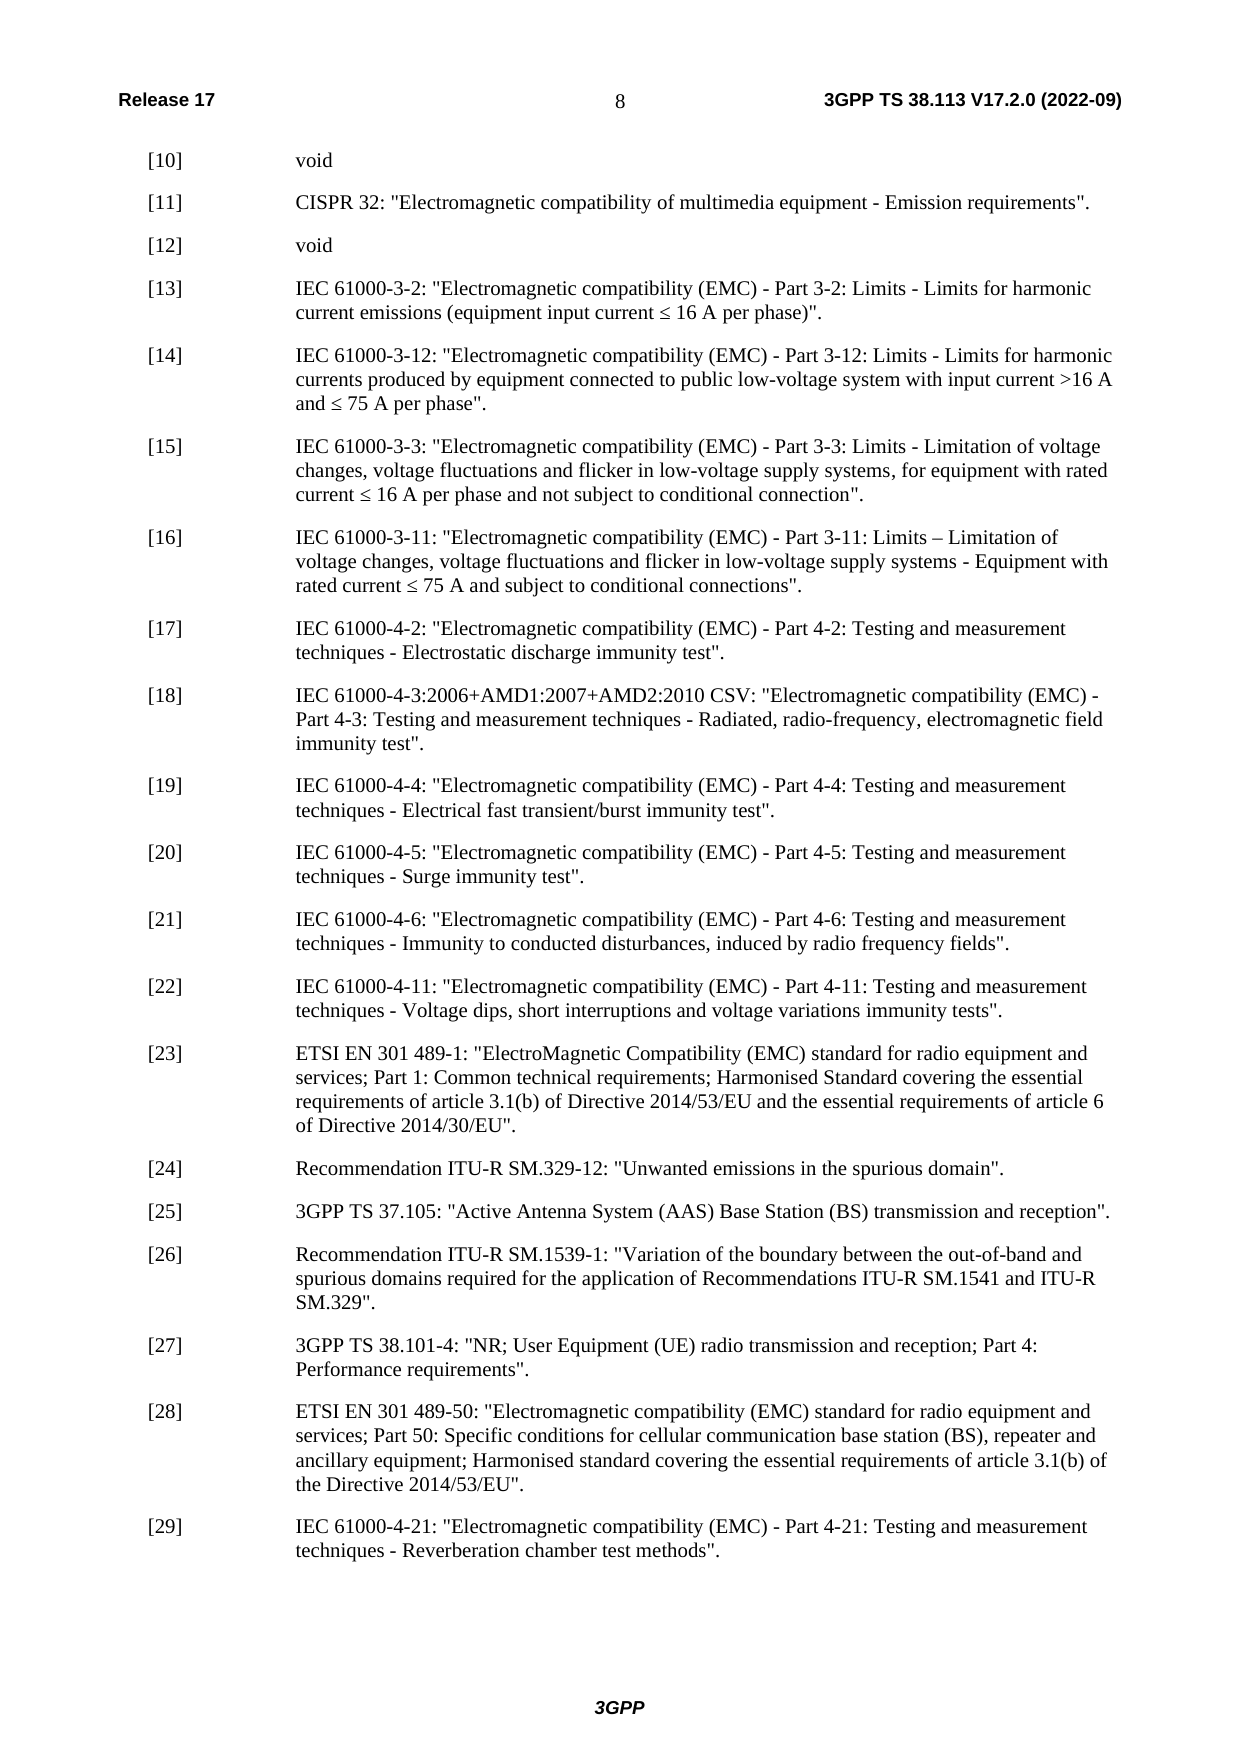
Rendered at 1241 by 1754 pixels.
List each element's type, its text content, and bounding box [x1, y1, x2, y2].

text [22] IEC 61000-4-11: "Electromagnetic compatibility (EMC) - Part 4-11: Testing and measurement techniques - Voltage dips, short interruptions and voltage variations immunity tests". [148, 974, 1122, 1022]
text [29] IEC 61000-4-21: "Electromagnetic compatibility (EMC) - Part 4-21: Testing and measurement techniques - Reverberation chamber test methods". [148, 1514, 1122, 1562]
text [10] void [148, 147, 1122, 172]
text [16] IEC 61000-3-11: "Electromagnetic compatibility (EMC) - Part 3-11: Limits – Limitation of voltage changes, voltage fluctuations and flicker in low-voltage supply systems - Equipment with rated current ≤ 75 A and subject to conditional connections". [148, 525, 1122, 597]
text [27] 3GPP TS 38.101-4: "NR; User Equipment (UE) radio transmission and reception; Part 4: Performance requirements". [148, 1332, 1122, 1381]
text [20] IEC 61000-4-5: "Electromagnetic compatibility (EMC) - Part 4-5: Testing and measurement techniques - Surge immunity test". [148, 840, 1122, 888]
text [23] ETSI EN 301 489-1: "ElectroMagnetic Compatibility (EMC) standard for radio equipment and services; Part 1: Common technical requirements; Harmonised Standard covering the essential requirements of article 3.1(b) of Directive 2014/53/EU and the essential requirements of article 6 of Directive 2014/30/EU". [148, 1041, 1122, 1137]
text [19] IEC 61000-4-4: "Electromagnetic compatibility (EMC) - Part 4-4: Testing and measurement techniques - Electrical fast transient/burst immunity test". [148, 773, 1122, 822]
text [25] 3GPP TS 37.105: "Active Antenna System (AAS) Base Station (BS) transmission and reception". [148, 1199, 1122, 1223]
text [18] IEC 61000-4-3:2006+AMD1:2007+AMD2:2010 CSV: "Electromagnetic compatibility (EMC) - Part 4-3: Testing and measurement techniques - Radiated, radio-frequency, electromagnetic field immunity test". [148, 682, 1122, 755]
text [26] Recommendation ITU-R SM.1539-1: "Variation of the boundary between the out-of-band and spurious domains required for the application of Recommendations ITU-R SM.1541 and ITU-R SM.329". [148, 1242, 1122, 1314]
text [21] IEC 61000-4-6: "Electromagnetic compatibility (EMC) - Part 4-6: Testing and measurement techniques - Immunity to conducted disturbances, induced by radio frequency fields". [148, 907, 1122, 955]
text [12] void [148, 233, 1122, 257]
text [24] Recommendation ITU-R SM.329-12: "Unwanted emissions in the spurious domain". [148, 1156, 1122, 1180]
text [11] CISPR 32: "Electromagnetic compatibility of multimedia equipment - Emission requirements". [148, 190, 1122, 214]
text [13] IEC 61000-3-2: "Electromagnetic compatibility (EMC) - Part 3-2: Limits - Limits for harmonic current emissions (equipment input current ≤ 16 A per phase)". [148, 276, 1122, 324]
text [15] IEC 61000-3-3: "Electromagnetic compatibility (EMC) - Part 3-3: Limits - Limitation of voltage changes, voltage fluctuations and flicker in low-voltage supply systems, for equipment with rated current ≤ 16 A per phase and not subject to conditional connection". [148, 434, 1122, 506]
text [17] IEC 61000-4-2: "Electromagnetic compatibility (EMC) - Part 4-2: Testing and measurement techniques - Electrostatic discharge immunity test". [148, 616, 1122, 664]
text [14] IEC 61000-3-12: "Electromagnetic compatibility (EMC) - Part 3-12: Limits - Limits for harmonic currents produced by equipment connected to public low-voltage system with input current >16 A and ≤ 75 A per phase". [148, 343, 1122, 415]
text [28] ETSI EN 301 489-50: "Electromagnetic compatibility (EMC) standard for radio equipment and services; Part 50: Specific conditions for cellular communication base station (BS), repeater and ancillary equipment; Harmonised standard covering the essential requirements of article 3.1(b) of the Directive 2014/53/EU". [148, 1399, 1122, 1496]
